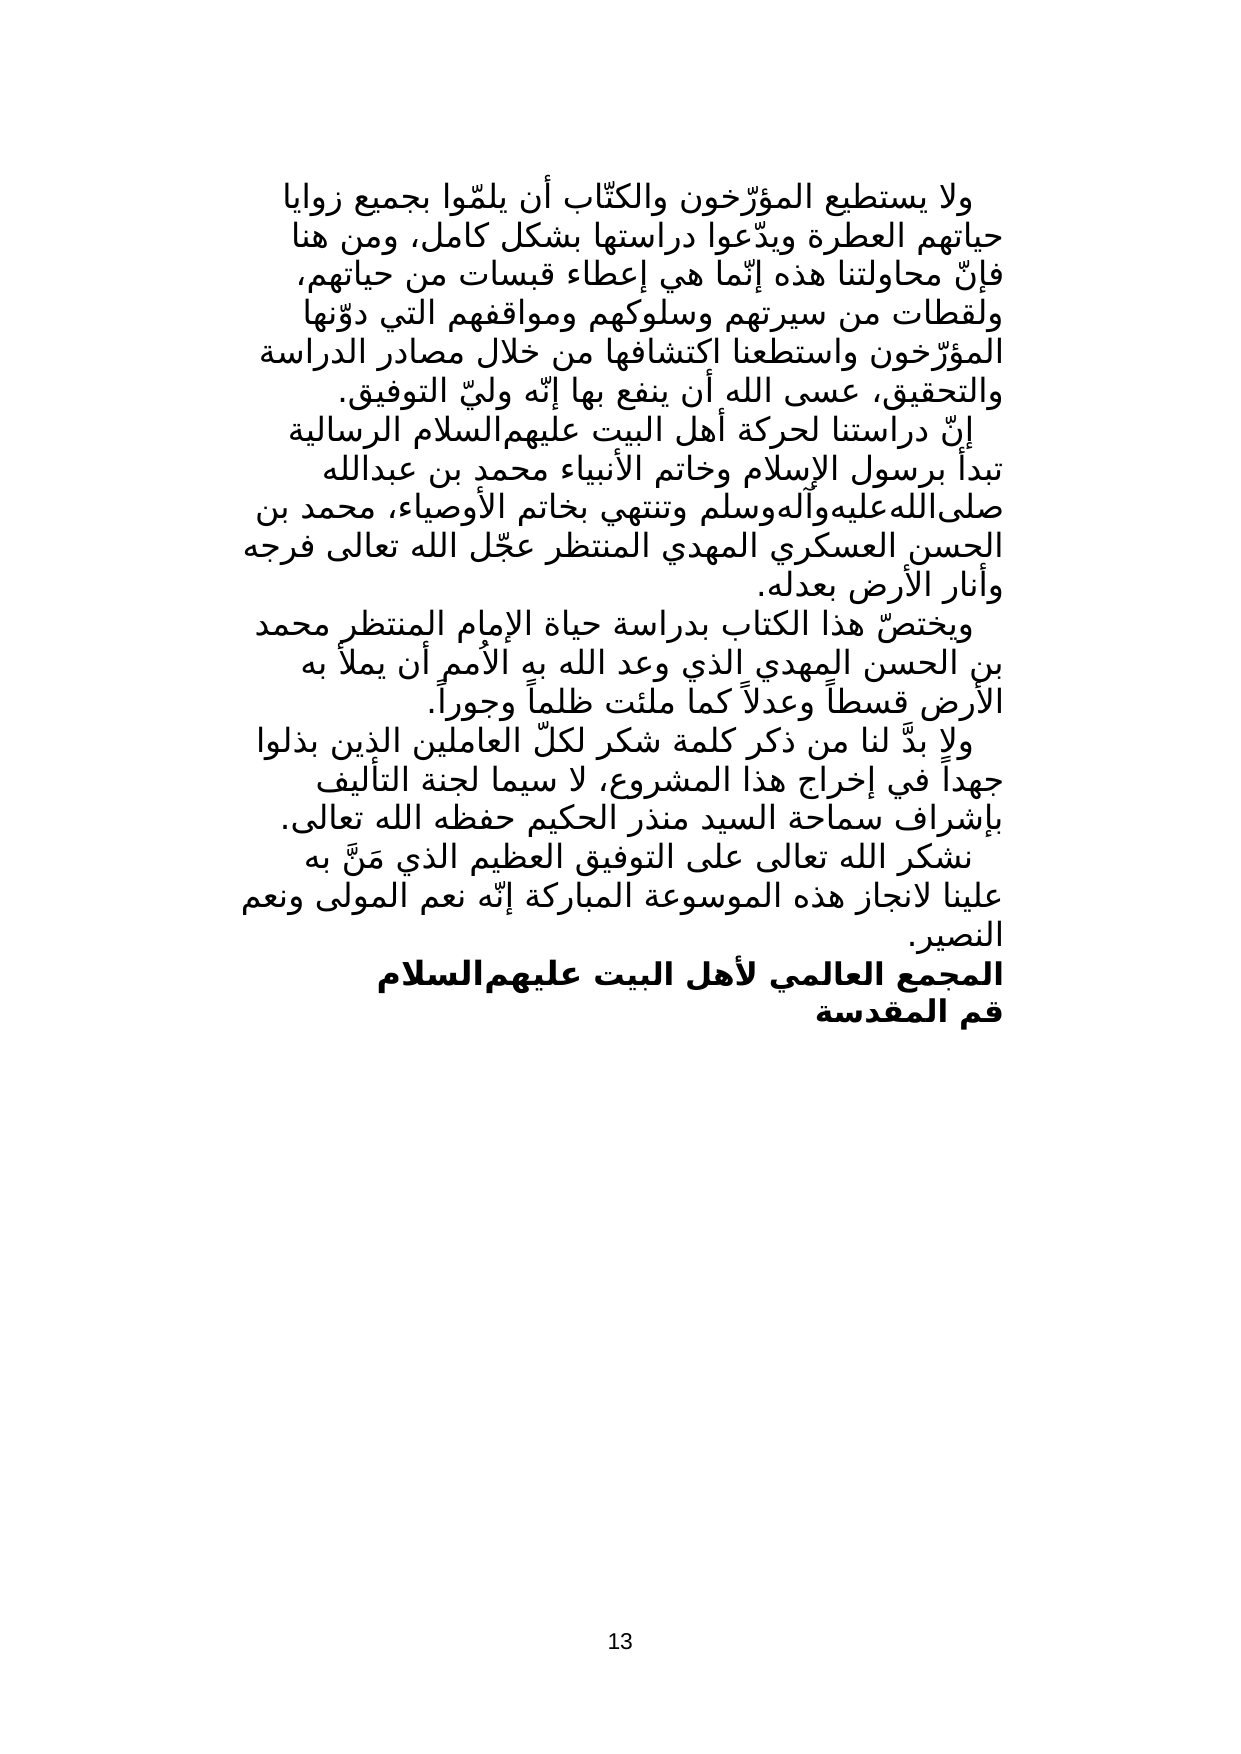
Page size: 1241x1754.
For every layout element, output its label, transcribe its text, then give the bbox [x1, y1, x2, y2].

text نشكر الله تعالى على التوفيق العظيم الذي مَنَّ به علينا لانجاز هذه الموسوعة المباركة إنّه نعم المولى ونعم النصير. [236, 838, 1004, 954]
text ولا يستطيع المؤرّخون والكتّاب أن يلمّوا بجميع زوايا حياتهم العطرة ويدّعوا دراستها بشكل كامل، ومن هنا فإنّ محاولتنا هذه إنّما هي إعطاء قبسات من حياتهم، ولقطات من سيرتهم وسلوكهم ومواقفهم التي دوّنها المؤرّخون واستطعنا اكتشافها من خلال مصادر الدراسة والتحقيق، عسى الله أن ينفع بها إنّه وليّ التوفيق. [236, 177, 1004, 410]
text المجمع العالمي لأهل البيت عليهم‌السلام [236, 954, 1004, 993]
text ولا بدَّ لنا من ذكر كلمة شكر لكلّ العاملين الذين بذلوا جهداً في إخراج هذا المشروع، لا سيما لجنة التأليف بإشراف سماحة السيد منذر الحكيم حفظه الله تعالى. [236, 721, 1004, 838]
text قم المقدسة [236, 993, 1004, 1029]
text ويختصّ هذا الكتاب بدراسة حياة الإمام المنتظر محمد بن الحسن المهدي الذي وعد الله به الاُمم أن يملأ به الأرض قسطاً وعدلاً كما ملئت ظلماً وجوراً. [236, 604, 1004, 721]
text إنّ دراستنا لحركة أهل البيت عليهم‌السلام الرسالية تبدأ برسول الإسلام وخاتم الأنبياء محمد بن عبدالله صلى‌الله‌عليه‌وآله‌وسلم وتنتهي بخاتم الأوصياء، محمد بن الحسن العسكري المهدي المنتظر عجّل الله تعالى فرجه وأنار الأرض بعدله. [236, 410, 1004, 604]
